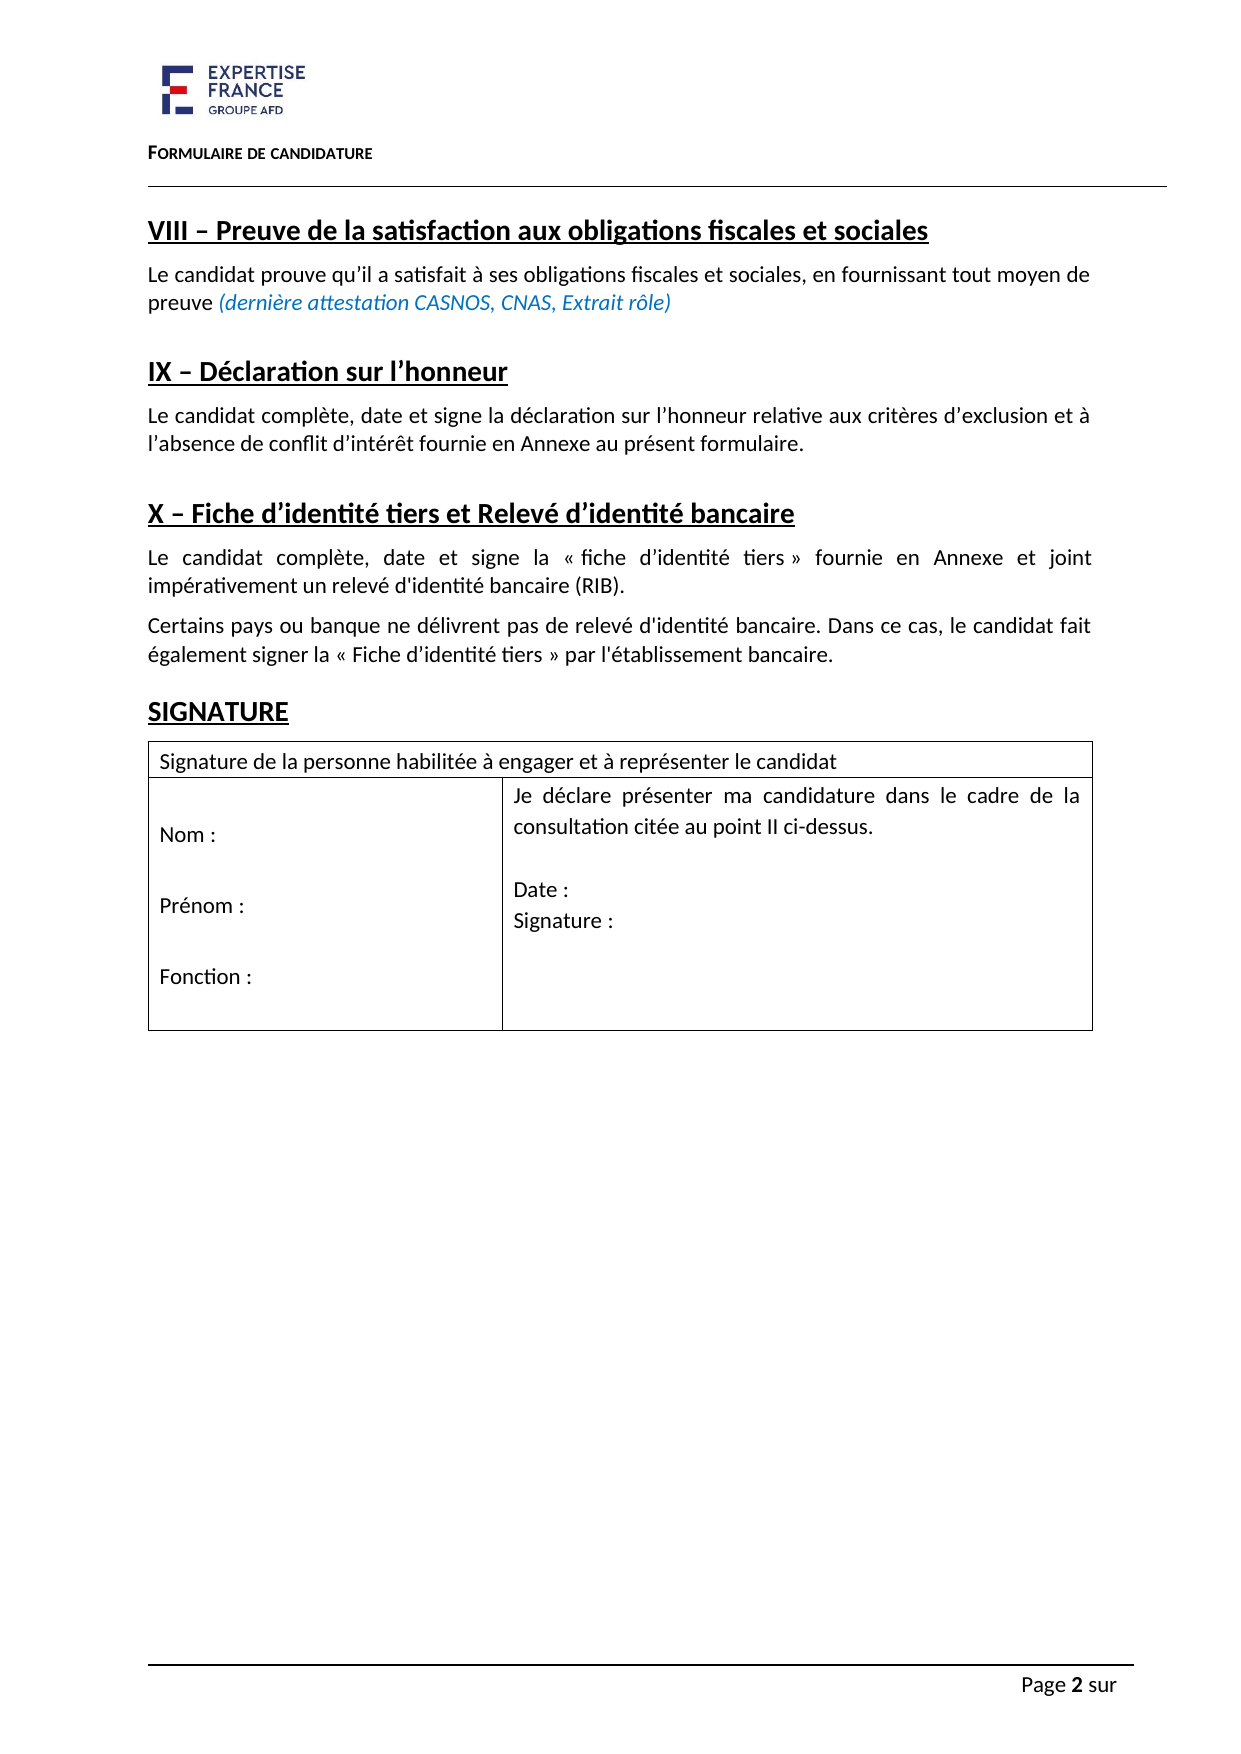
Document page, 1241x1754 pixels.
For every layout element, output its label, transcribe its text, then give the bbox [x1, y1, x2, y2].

text Le candidat prouve qu’il a satisfait à ses obligations fiscales et sociales, en fournissant tout moyen de preuve (dernière attestation CASNOS, CNAS, Extrait rôle) [148, 260, 1093, 316]
text SIGNATURE [148, 693, 1093, 728]
table_header Signature de la personne habilitée à engager et à représenter le candidat [149, 742, 1092, 777]
text Certains pays ou banque ne délivrent pas de relevé d'identité bancaire. Dans ce cas, le candidat fait également signer la « Fiche d’identité tiers » par l'établissement bancaire. [148, 612, 1093, 668]
picture [147, 45, 322, 134]
text VIII – Preuve de la satisfaction aux obligations fiscales et sociales [148, 212, 1093, 247]
text X – Fiche d’identité tiers et Relevé d’identité bancaire [148, 495, 1093, 531]
text Le candidat complète, date et signe la déclaration sur l’honneur relative aux critères d’exclusion et à l’absence de conflit d’intérêt fournie en Annexe au présent formulaire. [148, 401, 1093, 457]
text Le candidat complète, date et signe la « fiche d’identité tiers » fournie en Annexe et joint impérativement un relevé d'identité bancaire (RIB). [148, 543, 1093, 599]
text IX – Déclaration sur l’honneur [148, 353, 1093, 389]
table_cell Je déclare présenter ma candidature dans le cadre de la consultation citée au point II ci-dessus. Date : Signature : [503, 778, 1092, 1030]
table_cell Nom : Prénom : Fonction : [149, 778, 502, 1030]
